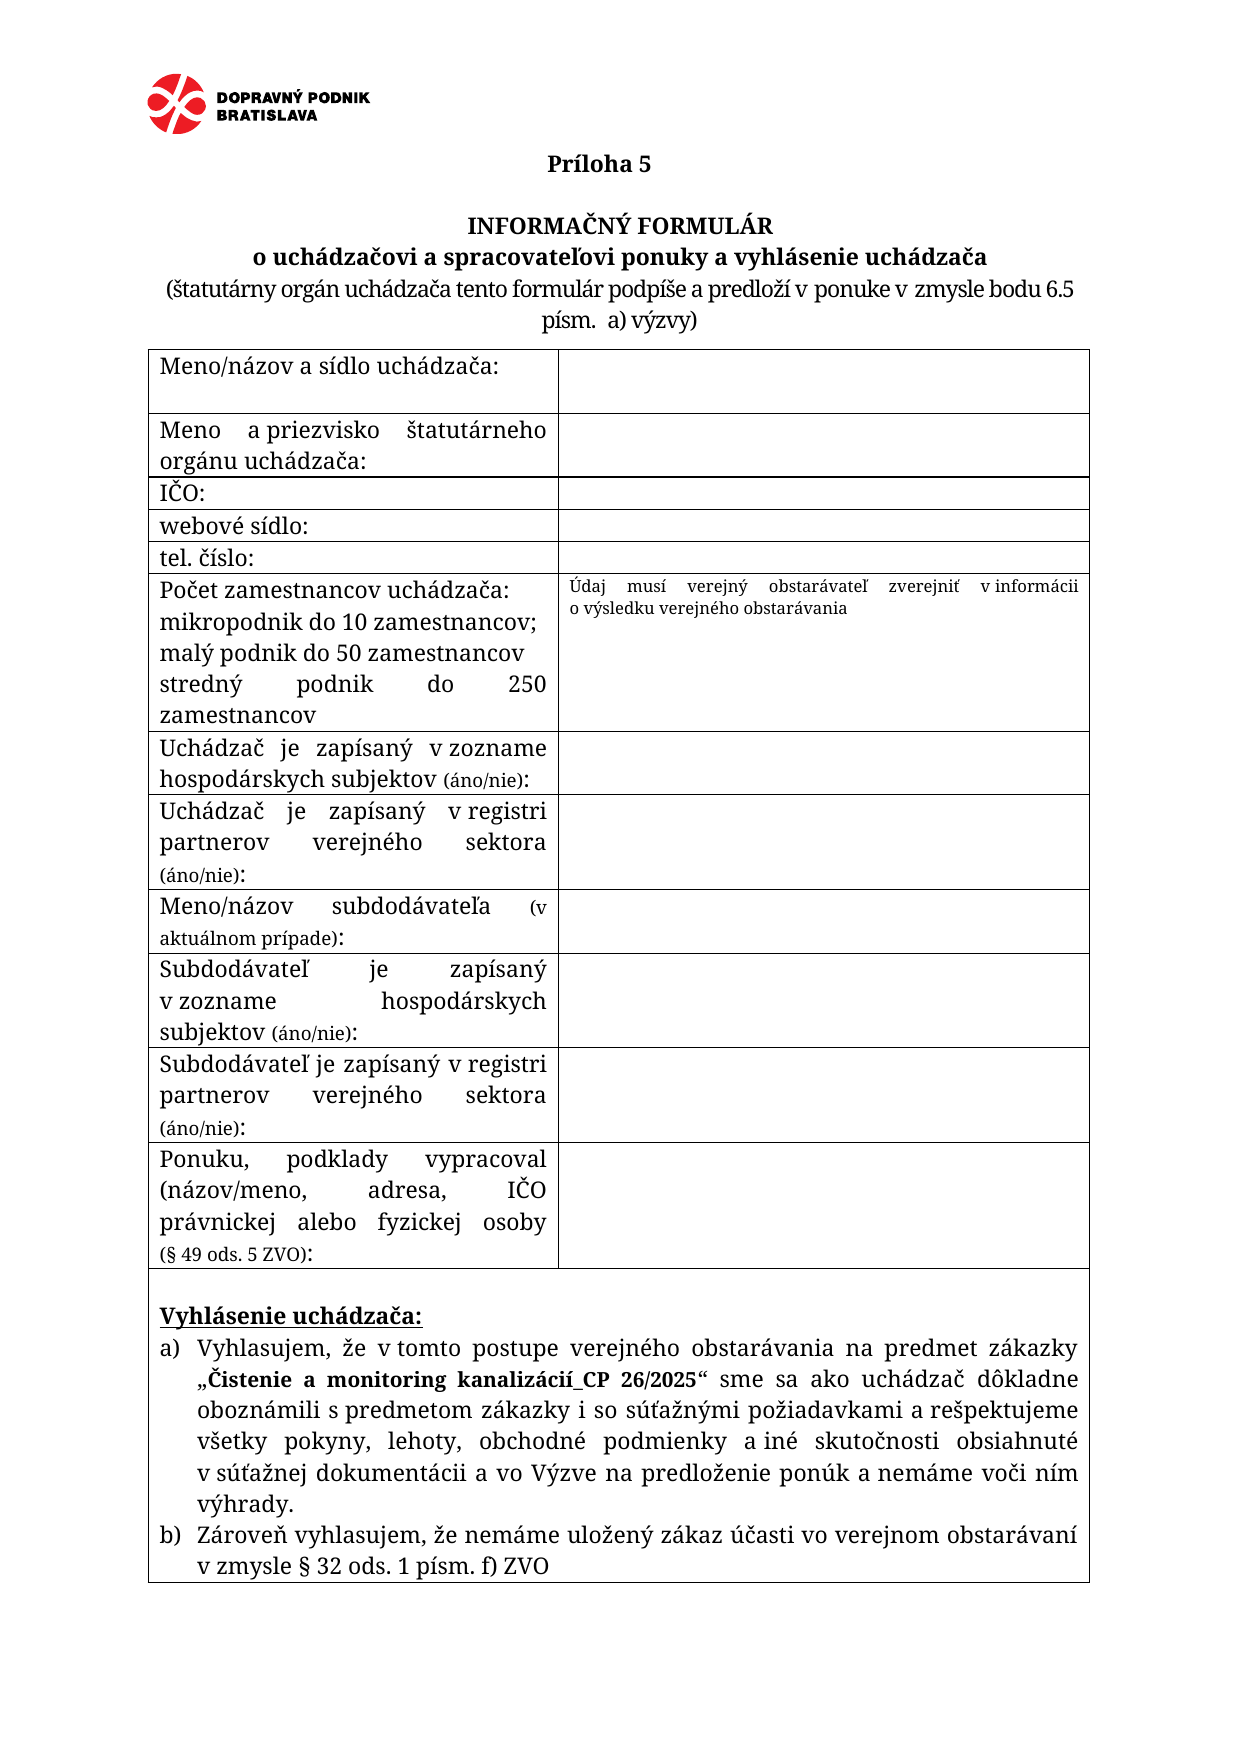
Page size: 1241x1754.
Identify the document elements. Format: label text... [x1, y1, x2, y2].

table_cell [559, 1143, 1089, 1268]
table_cell [559, 890, 1089, 952]
table_cell [559, 510, 1089, 541]
text INFORMAČNÝ FORMULÁR [148, 210, 1093, 241]
table_cell Subdodávateľ je zapísaný v registri partnerov verejného sektora (áno/nie): [149, 1048, 558, 1142]
table_cell [559, 1048, 1089, 1142]
table_cell [559, 414, 1089, 476]
table_cell [559, 542, 1089, 573]
table_cell Uchádzač je zapísaný v registri partnerov verejného sektora (áno/nie): [149, 795, 558, 889]
table_cell Meno/názov subdodávateľa (v aktuálnom prípade): [149, 890, 558, 952]
text o uchádzačovi a spracovateľovi ponuky a vyhlásenie uchádzača [148, 241, 1093, 273]
text (štatutárny orgán uchádzača tento formulár podpíše a predloží v ponuke v zmysle bodu 6.5 písm. a) výzvy) [148, 273, 1093, 335]
table_cell [559, 732, 1089, 794]
table_header [559, 350, 1089, 413]
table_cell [149, 1269, 1089, 1582]
table_header Meno/názov a sídlo uchádzača: [149, 350, 558, 413]
table_cell [559, 795, 1089, 889]
table_cell Údaj musí verejný obstarávateľ zverejniť v informácii o výsledku verejného obstarávania [559, 574, 1089, 731]
table_cell Meno a priezvisko štatutárneho orgánu uchádzača: [149, 414, 558, 476]
text Príloha 5 [148, 148, 1051, 179]
table_cell [559, 478, 1089, 509]
table_cell Subdodávateľ je zapísaný v zozname hospodárskych subjektov (áno/nie): [149, 954, 558, 1047]
table_cell Ponuku, podklady vypracoval (názov/meno, adresa, IČO právnickej alebo fyzickej osoby (§ 49 ods. 5 ZVO): [149, 1143, 558, 1268]
table_cell tel. číslo: [149, 542, 558, 573]
table_cell IČO: [149, 478, 558, 509]
table_cell Počet zamestnancov uchádzača: mikropodnik do 10 zamestnancov; malý podnik do 50 zamestnancov stredný podnik do 250 zamestnancov [149, 574, 558, 731]
table_cell webové sídlo: [149, 510, 558, 541]
table_cell Uchádzač je zapísaný v zozname hospodárskych subjektov (áno/nie): [149, 732, 558, 794]
table_cell [559, 954, 1089, 1047]
